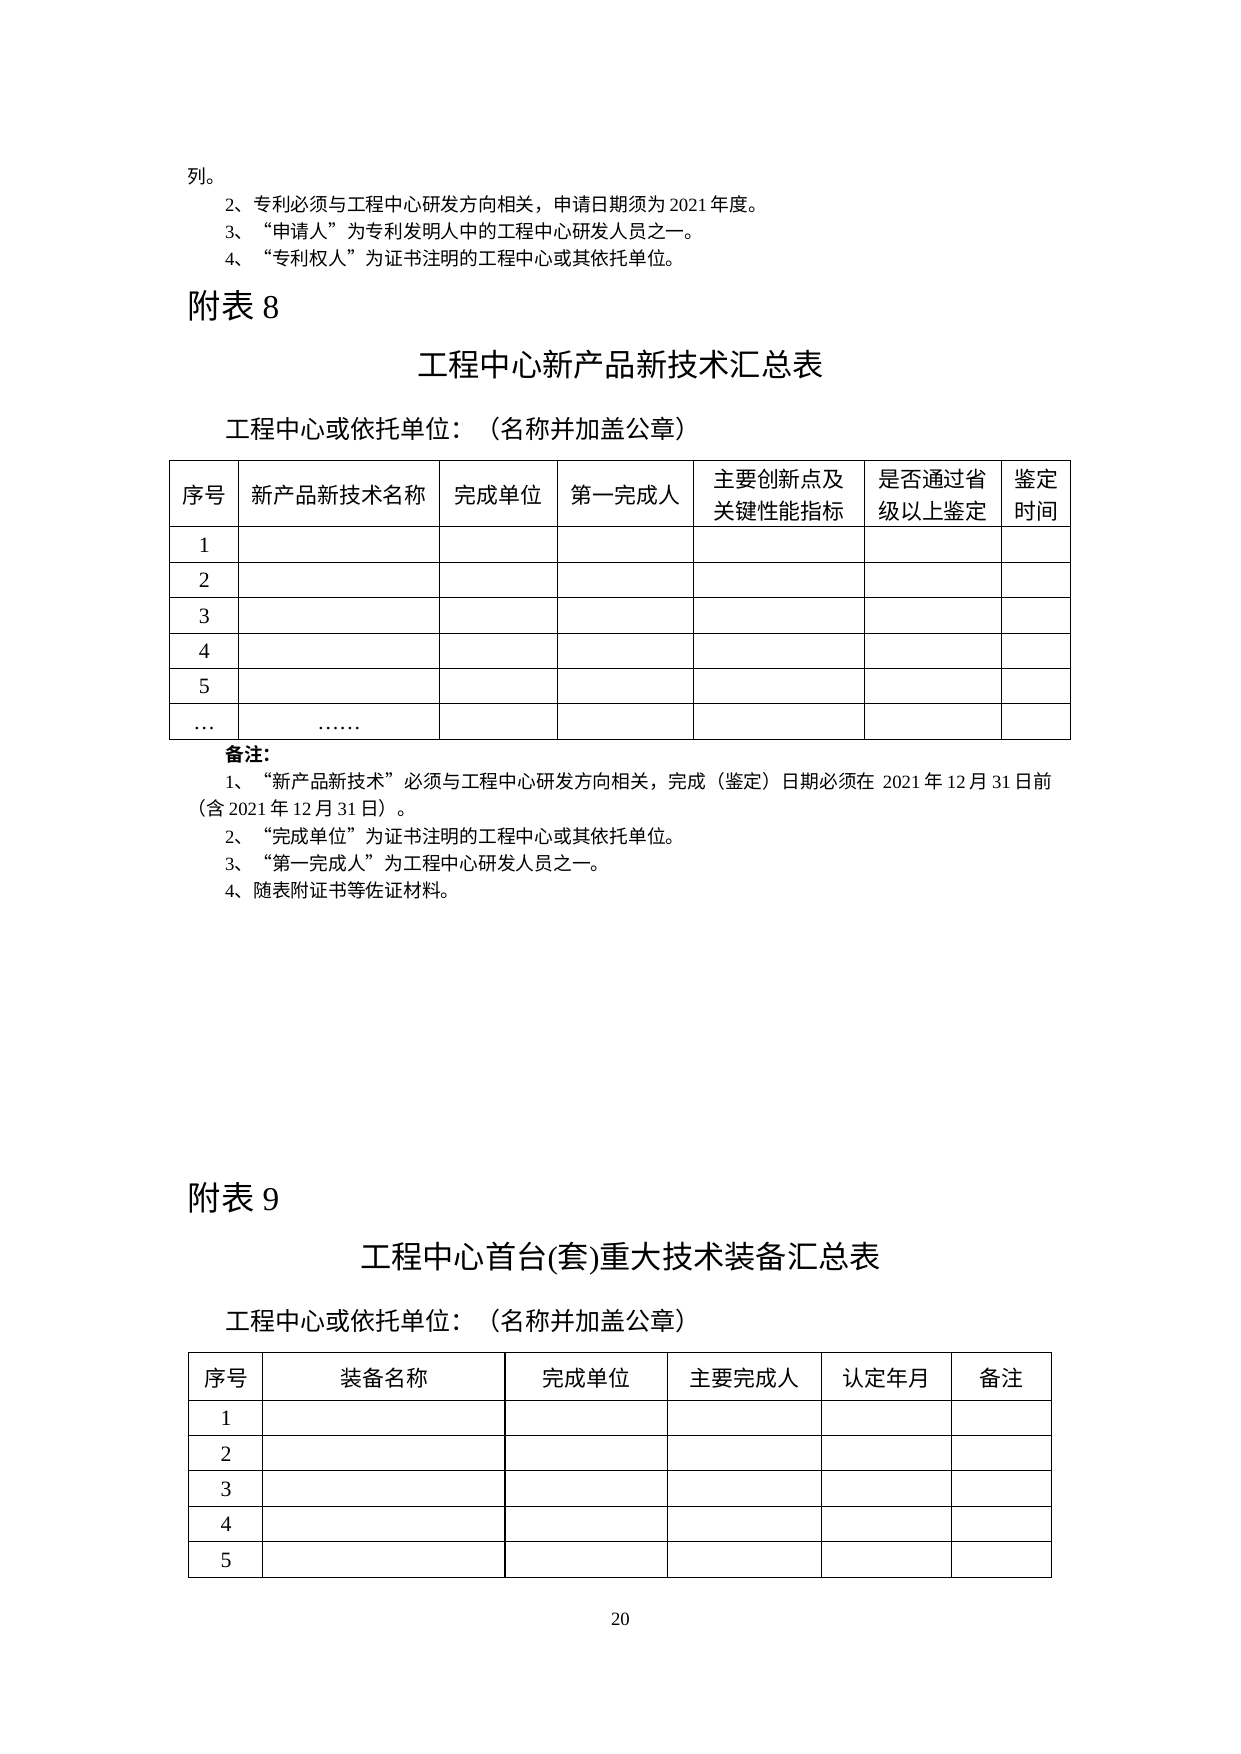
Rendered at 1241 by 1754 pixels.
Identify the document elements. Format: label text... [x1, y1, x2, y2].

table_cell [865, 598, 1001, 632]
table_cell [506, 1507, 667, 1541]
table_cell [865, 527, 1001, 562]
table_cell [263, 1507, 504, 1541]
table_header 备注 [952, 1353, 1051, 1399]
table_cell [1002, 598, 1070, 632]
table_cell [506, 1436, 667, 1470]
table_cell … [170, 704, 238, 739]
table_cell 3 [170, 598, 238, 632]
table_cell 5 [189, 1542, 262, 1577]
table_cell [263, 1436, 504, 1470]
table_cell [1002, 704, 1070, 739]
table_cell [952, 1507, 1051, 1541]
table_cell [1002, 527, 1070, 562]
table_header 鉴定时间 [1002, 461, 1070, 526]
table_cell [440, 527, 557, 562]
table_cell [694, 563, 864, 597]
text 工程中心首台(套)重大技术装备汇总表 [187, 1222, 1053, 1287]
table_cell [668, 1401, 821, 1435]
table_cell [558, 563, 693, 597]
table_cell [440, 704, 557, 739]
table_cell [440, 563, 557, 597]
table_cell [865, 563, 1001, 597]
table_cell [952, 1401, 1051, 1435]
table_cell [263, 1401, 504, 1435]
table_cell [865, 704, 1001, 739]
table_header 完成单位 [440, 461, 557, 526]
table_cell [822, 1542, 951, 1577]
text 3、“申请人”为专利发明人中的工程中心研发人员之一。 [187, 216, 1053, 243]
table_cell [668, 1507, 821, 1541]
table_cell …… [239, 704, 439, 739]
text 3、“第一完成人”为工程中心研发人员之一。 [187, 848, 1053, 876]
text 2、“完成单位”为证书注明的工程中心或其依托单位。 [187, 821, 1053, 848]
table_cell 4 [189, 1507, 262, 1541]
table_cell [822, 1507, 951, 1541]
table_cell [694, 704, 864, 739]
table_cell [506, 1471, 667, 1506]
table_cell [263, 1542, 504, 1577]
table_cell 5 [170, 669, 238, 703]
text 4、随表附证书等佐证材料。 [187, 876, 1053, 903]
text 4、“专利权人”为证书注明的工程中心或其依托单位。 [187, 243, 1053, 271]
table_cell [822, 1436, 951, 1470]
text 工程中心或依托单位：（名称并加盖公章） [187, 1287, 1053, 1352]
table_cell [506, 1401, 667, 1435]
table_cell [558, 598, 693, 632]
table_cell [440, 598, 557, 632]
table_cell 4 [170, 634, 238, 668]
table_cell [558, 527, 693, 562]
table_cell 2 [189, 1436, 262, 1470]
table_cell [1002, 634, 1070, 668]
text 附表9 [187, 1163, 1053, 1222]
table_cell [558, 634, 693, 668]
table_cell [440, 669, 557, 703]
table_cell [1002, 669, 1070, 703]
table_cell [1002, 563, 1070, 597]
table_header 完成单位 [506, 1353, 667, 1399]
table_cell [239, 598, 439, 632]
text 1、“新产品新技术”必须与工程中心研发方向相关，完成（鉴定）日期必须在2021年12月31日前（含2021年12月31日）。 [187, 767, 1053, 821]
table_cell 2 [170, 563, 238, 597]
table_header 序号 [170, 461, 238, 526]
table_header 是否通过省级以上鉴定 [865, 461, 1001, 526]
table_cell [668, 1542, 821, 1577]
table_cell [822, 1401, 951, 1435]
table_cell [239, 634, 439, 668]
table_cell [865, 669, 1001, 703]
table_cell [822, 1471, 951, 1506]
table_cell [558, 669, 693, 703]
table_cell [506, 1542, 667, 1577]
table_cell [694, 598, 864, 632]
table_header 主要完成人 [668, 1353, 821, 1399]
table_header 主要创新点及关键性能指标 [694, 461, 864, 526]
table_cell [440, 634, 557, 668]
table_cell [952, 1436, 1051, 1470]
table_cell [668, 1436, 821, 1470]
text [187, 162, 1053, 189]
table_cell [694, 634, 864, 668]
text 工程中心或依托单位：（名称并加盖公章） [187, 395, 1053, 460]
table_cell 1 [189, 1401, 262, 1435]
table_cell [952, 1471, 1051, 1506]
text 备注： [187, 740, 1053, 767]
table_cell [263, 1471, 504, 1506]
table_header 认定年月 [822, 1353, 951, 1399]
table_cell [239, 669, 439, 703]
table_header 装备名称 [263, 1353, 504, 1399]
table_cell [239, 527, 439, 562]
text 2、专利必须与工程中心研发方向相关，申请日期须为2021年度。 [187, 189, 1053, 216]
table_cell [239, 563, 439, 597]
text 附表8 [187, 271, 1053, 330]
text 工程中心新产品新技术汇总表 [187, 330, 1053, 395]
table_cell 1 [170, 527, 238, 562]
table_header 第一完成人 [558, 461, 693, 526]
table_header 序号 [189, 1353, 262, 1399]
table_header 新产品新技术名称 [239, 461, 439, 526]
table_cell [694, 669, 864, 703]
table_cell [668, 1471, 821, 1506]
table_cell [558, 704, 693, 739]
table_cell [865, 634, 1001, 668]
table_cell [952, 1542, 1051, 1577]
table_cell [694, 527, 864, 562]
table_cell 3 [189, 1471, 262, 1506]
